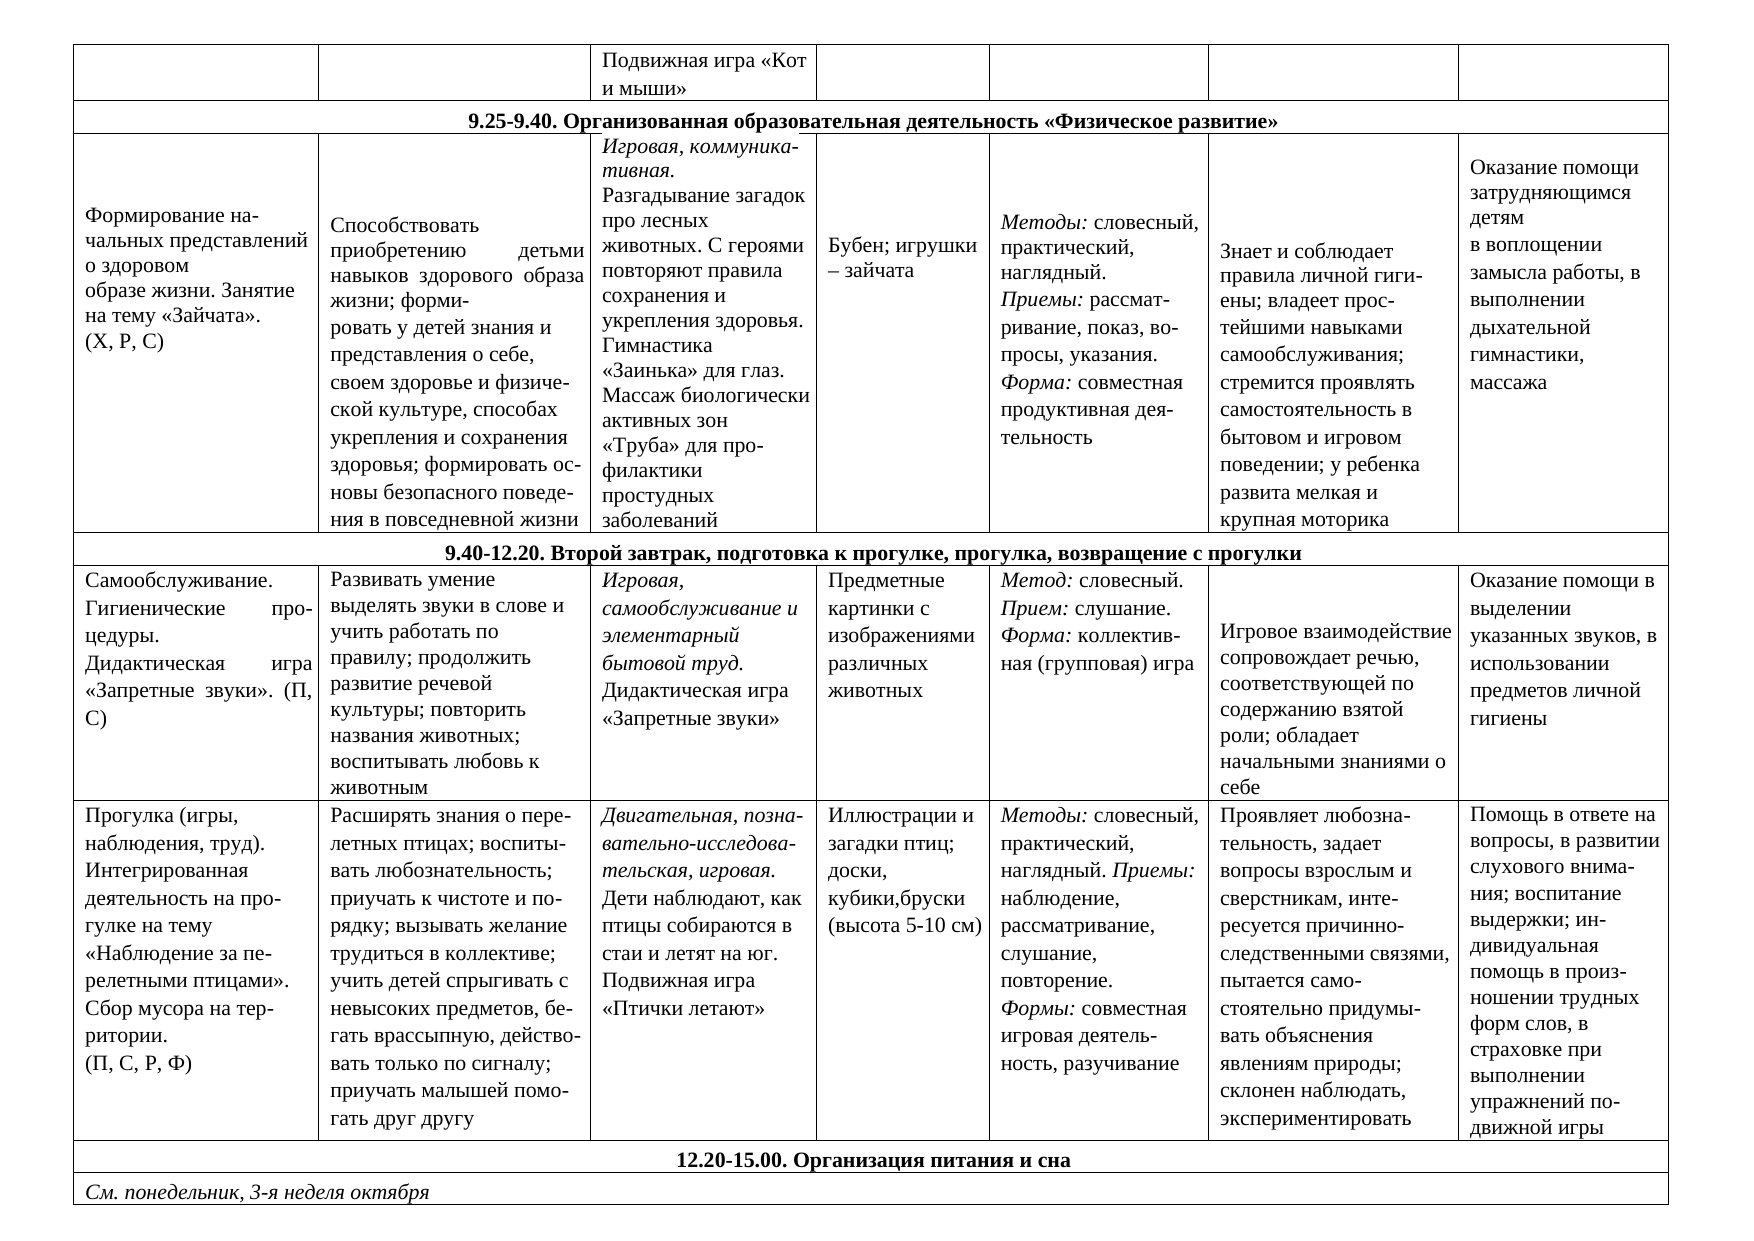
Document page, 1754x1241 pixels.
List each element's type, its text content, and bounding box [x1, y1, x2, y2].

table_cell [319, 45, 590, 100]
table_cell Двигательная, познавательно-исследовательская, игровая. Дети наблюдают, как птицы собираются в стаи и летят на юг. Подвижная игра «Птички летают» [591, 801, 816, 1139]
table_cell Знает и соблюдает правила личной гигиены; владеет прос- тейшими навыками самообслуживания; стремится проявлять самостоятельность в бытовом и игровом поведении; у ребенка развита мелкая и крупная моторика [1209, 134, 1458, 532]
table_cell Методы: словесный, практический, наглядный. Приемы: наблюдение, рассматривание, слушание, повторение. Формы: совместная игровая деятельность, разучивание [990, 801, 1208, 1139]
table_cell Формирование начальных представлений о здоровом образе жизни. Занятие на тему «Зайчата». (X, Р, С) [74, 134, 318, 532]
table_cell Оказание помощи затрудняющимся детям в воплощении замысла работы, в выполнении дыхательной гимнастики, массажа [1459, 134, 1668, 532]
table_cell Игровая, самообслуживание и элементарный бытовой труд. Дидактическая игра «Запретные звуки» [591, 566, 816, 800]
table_cell Самообслуживание. Гигиенические процедуры. Дидактическая игра «Запретные звуки». (П, С) [74, 566, 318, 800]
table_cell 9.25-9.40. Организованная образовательная деятельность «Физическое развитие» [74, 101, 1668, 133]
table_cell Предметные картинки с изображениями различных животных [817, 566, 989, 800]
table_cell Проявляет любознательность, задает вопросы взрослым и сверстникам, интересуется причинно- следственными связями, пытается самостоятельно придумывать объяснения явлениям природы; склонен наблюдать, экспериментировать [1209, 801, 1458, 1139]
table_cell Способствовать приобретению детьми навыков здорового образа жизни; форми- ровать у детей знания и представления о себе, своем здоровье и физической культуре, способах укрепления и сохранения здоровья; формировать основы безопасного поведения в повседневной жизни [319, 134, 590, 532]
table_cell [591, 45, 816, 100]
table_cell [74, 45, 318, 100]
table_cell Расширять знания о перелетных птицах; воспитывать любознательность; приучать к чистоте и порядку; вызывать желание трудиться в коллективе; учить детей спрыгивать с невысоких предметов, бегать врассыпную, действовать только по сигналу; приучать малышей помогать друг другу [319, 801, 590, 1139]
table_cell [1209, 45, 1458, 100]
table_cell Оказание помощи в выделении указанных звуков, в использовании предметов личной гигиены [1459, 566, 1668, 800]
table_cell Методы: словесный, практический, наглядный. Приемы: рассматривание, показ, вопросы, указания. Форма: совместная продуктивная деятельность [990, 134, 1208, 532]
table_cell 12.20-15.00. Организация питания и сна [74, 1141, 1668, 1172]
table_cell Игровая, коммуникативная. Разгадывание загадок про лесных животных. С героями повторяют правила сохранения и укрепления здоровья. Гимнастика «Заинька» для глаз. Массаж биологически активных зон «Труба» для профилактики простудных заболеваний [591, 134, 816, 532]
table_cell Помощь в ответе на вопросы, в развитии слухового внимания; воспитание выдержки; индивидуальная помощь в произношении трудных форм слов, в страховке при выполнении упражнений подвижной игры [1459, 801, 1668, 1139]
table_cell Иллюстрации и загадки птиц; доски, кубики,бруски (высота 5-10 см) [817, 801, 989, 1139]
table_cell Метод: словесный. Прием: слушание. Форма: коллективная (групповая) игра [990, 566, 1208, 800]
table_cell Бубен; игрушки – зайчата [817, 134, 989, 532]
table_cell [990, 45, 1208, 100]
table_cell Развивать умение выделять звуки в слове и учить работать по правилу; продолжить развитие речевой культуры; повторить названия животных; воспитывать любовь к животным [319, 566, 590, 800]
table_cell 9.40-12.20. Второй завтрак, подготовка к прогулке, прогулка, возвращение с прогулки [74, 533, 1668, 564]
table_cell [817, 45, 989, 100]
table_cell Прогулка (игры, наблюдения, труд). Интегрированная деятельность на прогулке на тему «Наблюдение за перелетными птицами». Сбор мусора на территории. (П, С, Р, Ф) [74, 801, 318, 1139]
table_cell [74, 1173, 1668, 1204]
table_cell Игровое взаимодействие сопровождает речью, соответствующей по содержанию взятой роли; обладает начальными знаниями о себе [1209, 566, 1458, 800]
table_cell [1459, 45, 1668, 100]
